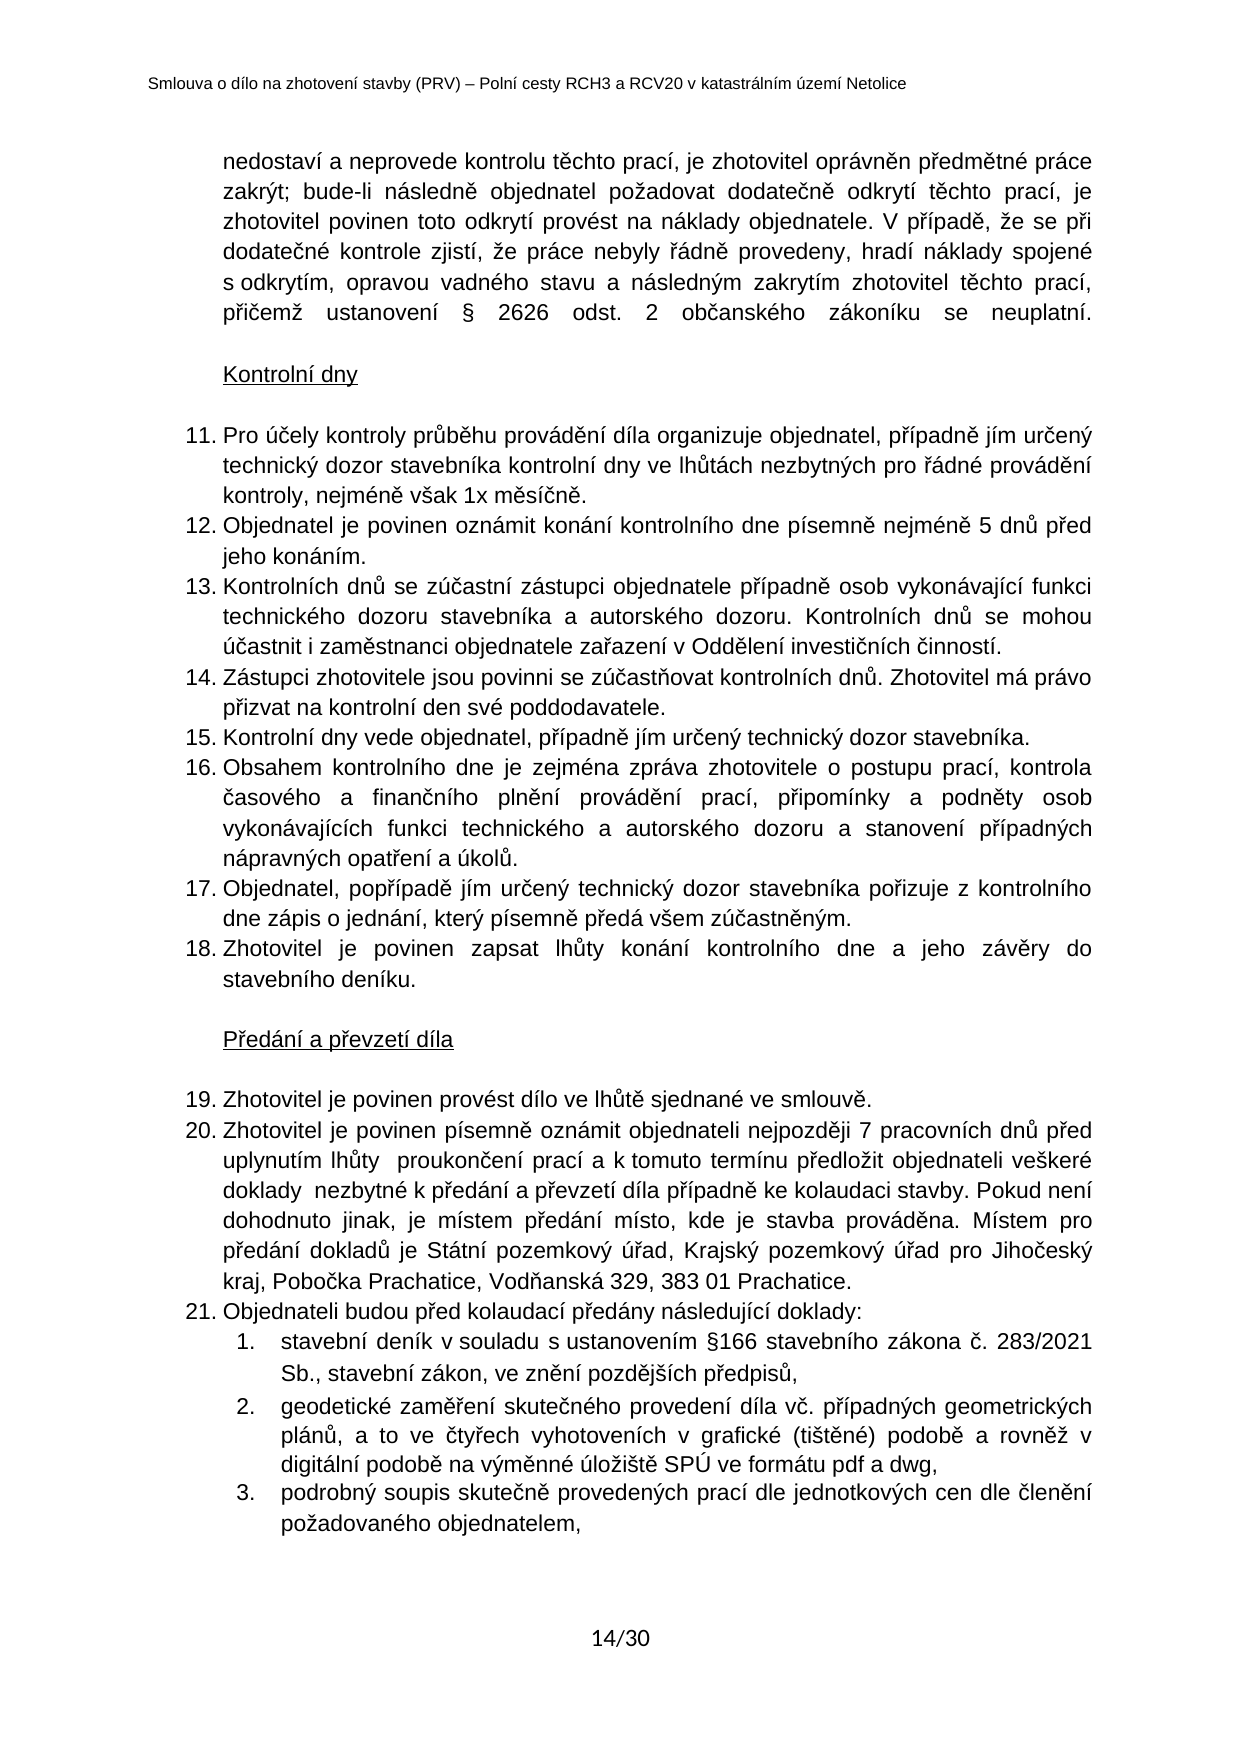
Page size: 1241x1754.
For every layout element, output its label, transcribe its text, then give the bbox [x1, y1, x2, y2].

list Zhotovitel je povinen provést dílo ve lhůtě sjednané ve smlouvě. [185, 1086, 1093, 1113]
list Obsahem kontrolního dne je zejména zpráva zhotovitele o postupu prací, kontrola časového a finančního plnění provádění prací, připomínky a podněty osob vykonávajících funkci technického a autorského dozoru a stanovení případných nápravných opatření a úkolů. [185, 754, 1093, 871]
list Objednatel, popřípadě jím určený technický dozor stavebníka pořizuje z kontrolního dne zápis o jednání, který písemně předá všem zúčastněným. [185, 875, 1093, 931]
list Zástupci zhotovitele jsou povinni se zúčastňovat kontrolních dnů. Zhotovitel má právo přizvat na kontrolní den své poddodavatele. [185, 663, 1093, 720]
list Zhotovitel je povinen zapsat lhůty konání kontrolního dne a jeho závěry do stavebního deníku. [185, 935, 1093, 992]
list Předání a převzetí díla [223, 1026, 1093, 1052]
list Pro účely kontroly průběhu provádění díla organizuje objednatel, případně jím určený technický dozor stavebníka kontrolní dny ve lhůtách nezbytných pro řádné provádění kontroly, nejméně však 1x měsíčně. [185, 422, 1093, 508]
list Objednateli budou před kolaudací předány následující doklady: [185, 1298, 1093, 1324]
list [185, 148, 1093, 357]
list Kontrolních dnů se zúčastní zástupci objednatele případně osob vykonávající funkci technického dozoru stavebníka a autorského dozoru. Kontrolních dnů se mohou účastnit i zaměstnanci objednatele zařazení v Oddělení investičních činností. [185, 573, 1093, 659]
list podrobný soupis skutečně provedených prací dle jednotkových cen dle členění požadovaného objednatelem, [236, 1479, 1093, 1537]
list Kontrolní dny vede objednatel, případně jím určený technický dozor stavebníka. [185, 724, 1093, 750]
list Zhotovitel je povinen písemně oznámit objednateli nejpozději 7 pracovních dnů před uplynutím lhůty proukončení prací a k tomuto termínu předložit objednateli veškeré doklady nezbytné k předání a převzetí díla případně ke kolaudaci stavby. Pokud není dohodnuto jinak, je místem předání místo, kde je stavba prováděna. Místem pro předání dokladů je Státní pozemkový úřad, Krajský pozemkový úřad pro Jihočeský kraj, Pobočka Prachatice, Vodňanská 329, 383 01 Prachatice. [185, 1117, 1093, 1294]
list Objednatel je povinen oznámit konání kontrolního dne písemně nejméně 5 dnů před jeho konáním. [185, 512, 1093, 569]
list stavební deník v souladu s ustanovením §166 stavebního zákona č. 283/2021 Sb., stavební zákon, ve znění pozdějších předpisů, [236, 1328, 1093, 1386]
list geodetické zaměření skutečného provedení díla vč. případných geometrických plánů, a to ve čtyřech vyhotoveních v grafické (tištěné) podobě a rovněž v digitální podobě na výměnné úložiště SPÚ ve formátu pdf a dwg, [236, 1391, 1093, 1479]
list Kontrolní dny [223, 361, 1093, 388]
